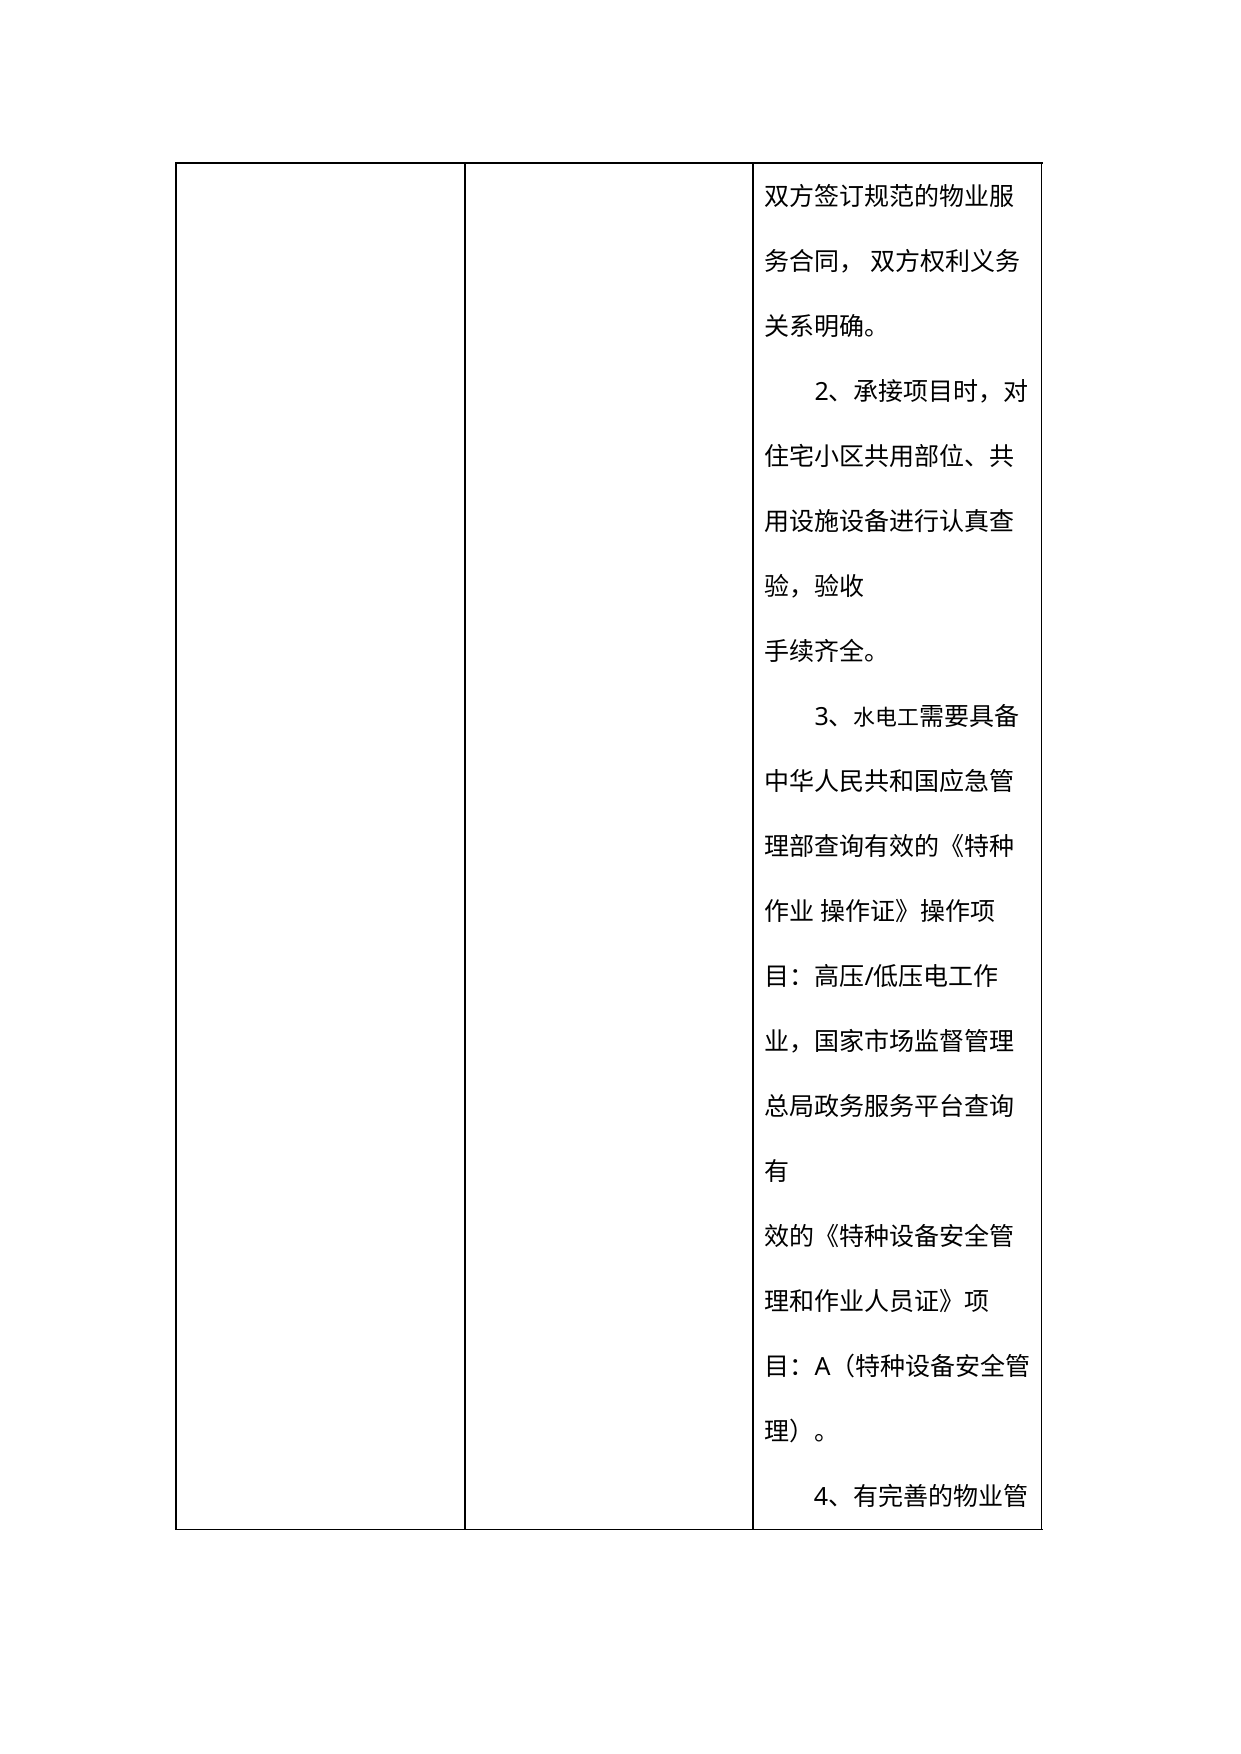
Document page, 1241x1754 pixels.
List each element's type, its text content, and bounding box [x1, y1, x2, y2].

table_cell 1 [177, 164, 464, 1528]
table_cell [754, 164, 1041, 1528]
table_cell [466, 164, 752, 1528]
